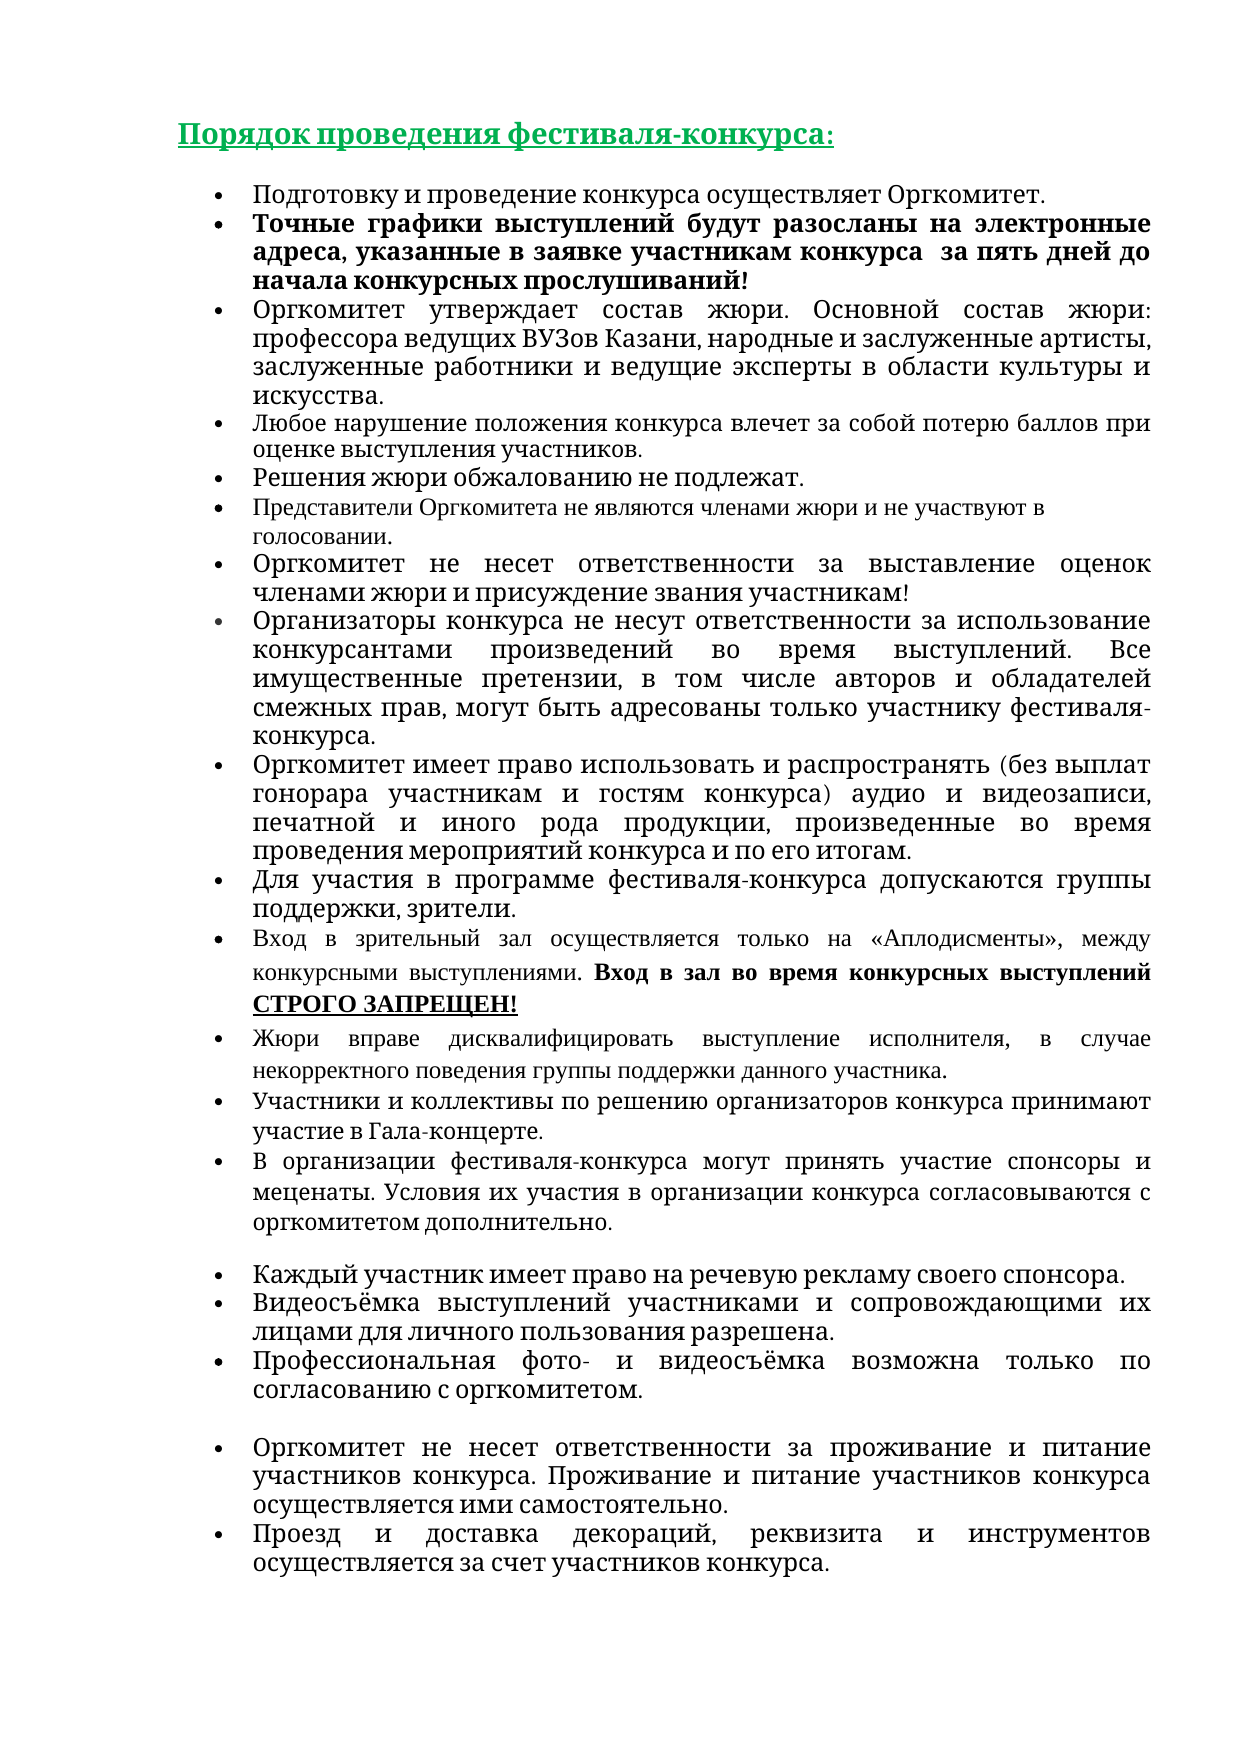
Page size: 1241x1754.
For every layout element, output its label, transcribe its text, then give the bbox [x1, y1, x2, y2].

list Оргкомитет имеет право использовать и распространять (без выплат гонорара участникам и гостям конкурса) аудио и видеозаписи, печатной и иного рода продукции, произведенные во время проведения мероприятий конкурса и по его итогам. [215, 751, 1152, 866]
list Оргкомитет не несет ответственности за выставление оценок членами жюри и присуждение звания участникам! [215, 550, 1152, 607]
list Организаторы конкурса не несут ответственности за использование конкурсантами произведений во время выступлений. Все имущественные претензии, в том числе авторов и обладателей смежных прав, могут быть адресованы только участнику фестиваля-конкурса. [215, 607, 1152, 751]
list Вход в зрительный зал осуществляется только на «Аплодисменты», между конкурсными выступлениями. Вход в зал во время конкурсных выступлений СТРОГО ЗАПРЕЩЕН! [215, 923, 1152, 1018]
list В организации фестиваля-конкурса могут принять участие спонсоры и меценаты. Условия их участия в организации конкурса согласовываются с оргкомитетом дополнительно. [215, 1149, 1152, 1236]
list Проезд и доставка декораций, реквизита и инструментов осуществляется за счет участников конкурса. [215, 1549, 1152, 1606]
list Жюри вправе дисквалифицировать выступление исполнителя, в случае некорректного поведения группы поддержки данного участника. [215, 1023, 1152, 1084]
list Видеосъёмка выступлений участниками и сопровождающими их лицами для личного пользования разрешена. [215, 1289, 1152, 1347]
list Любое нарушение положения конкурса влечет за собой потерю баллов при оценке выступления участников. [215, 411, 1152, 463]
list Подготовку и проведение конкурса осуществляет Оргкомитет. [215, 181, 1152, 209]
list Каждый участник имеет право на речевую рекламу своего спонсора. [215, 1261, 1152, 1289]
list Участники и коллективы по решению организаторов конкурса принимают участие в Гала-концерте. [215, 1089, 1152, 1145]
list Профессиональная фото- и видеосъёмка возможна только по согласованию с оргкомитетом. [215, 1347, 1152, 1404]
text Порядок проведения фестиваля-конкурса: [177, 118, 1152, 152]
list Оргкомитет не несет ответственности за проживание и питание участников конкурса. Проживание и питание участников конкурса осуществляется ими самостоятельно. [215, 1433, 1152, 1520]
list Для участия в программе фестиваля-конкурса допускаются группы поддержки, зрители. [215, 866, 1152, 923]
list Решения жюри обжалованию не подлежат. [215, 463, 1152, 492]
list Представители Оргкомитета не являются членами жюри и не участвуют в голосовании. [215, 492, 1152, 550]
list Оргкомитет утверждает состав жюри. Основной состав жюри: профессора ведущих ВУЗов Казани, народные и заслуженные артисты, заслуженные работники и ведущие эксперты в области культуры и искусства. [215, 296, 1152, 411]
list Точные графики выступлений будут разосланы на электронные адреса, указанные в заявке участникам конкурса за пять дней до начала конкурсных прослушиваний! [215, 209, 1152, 296]
